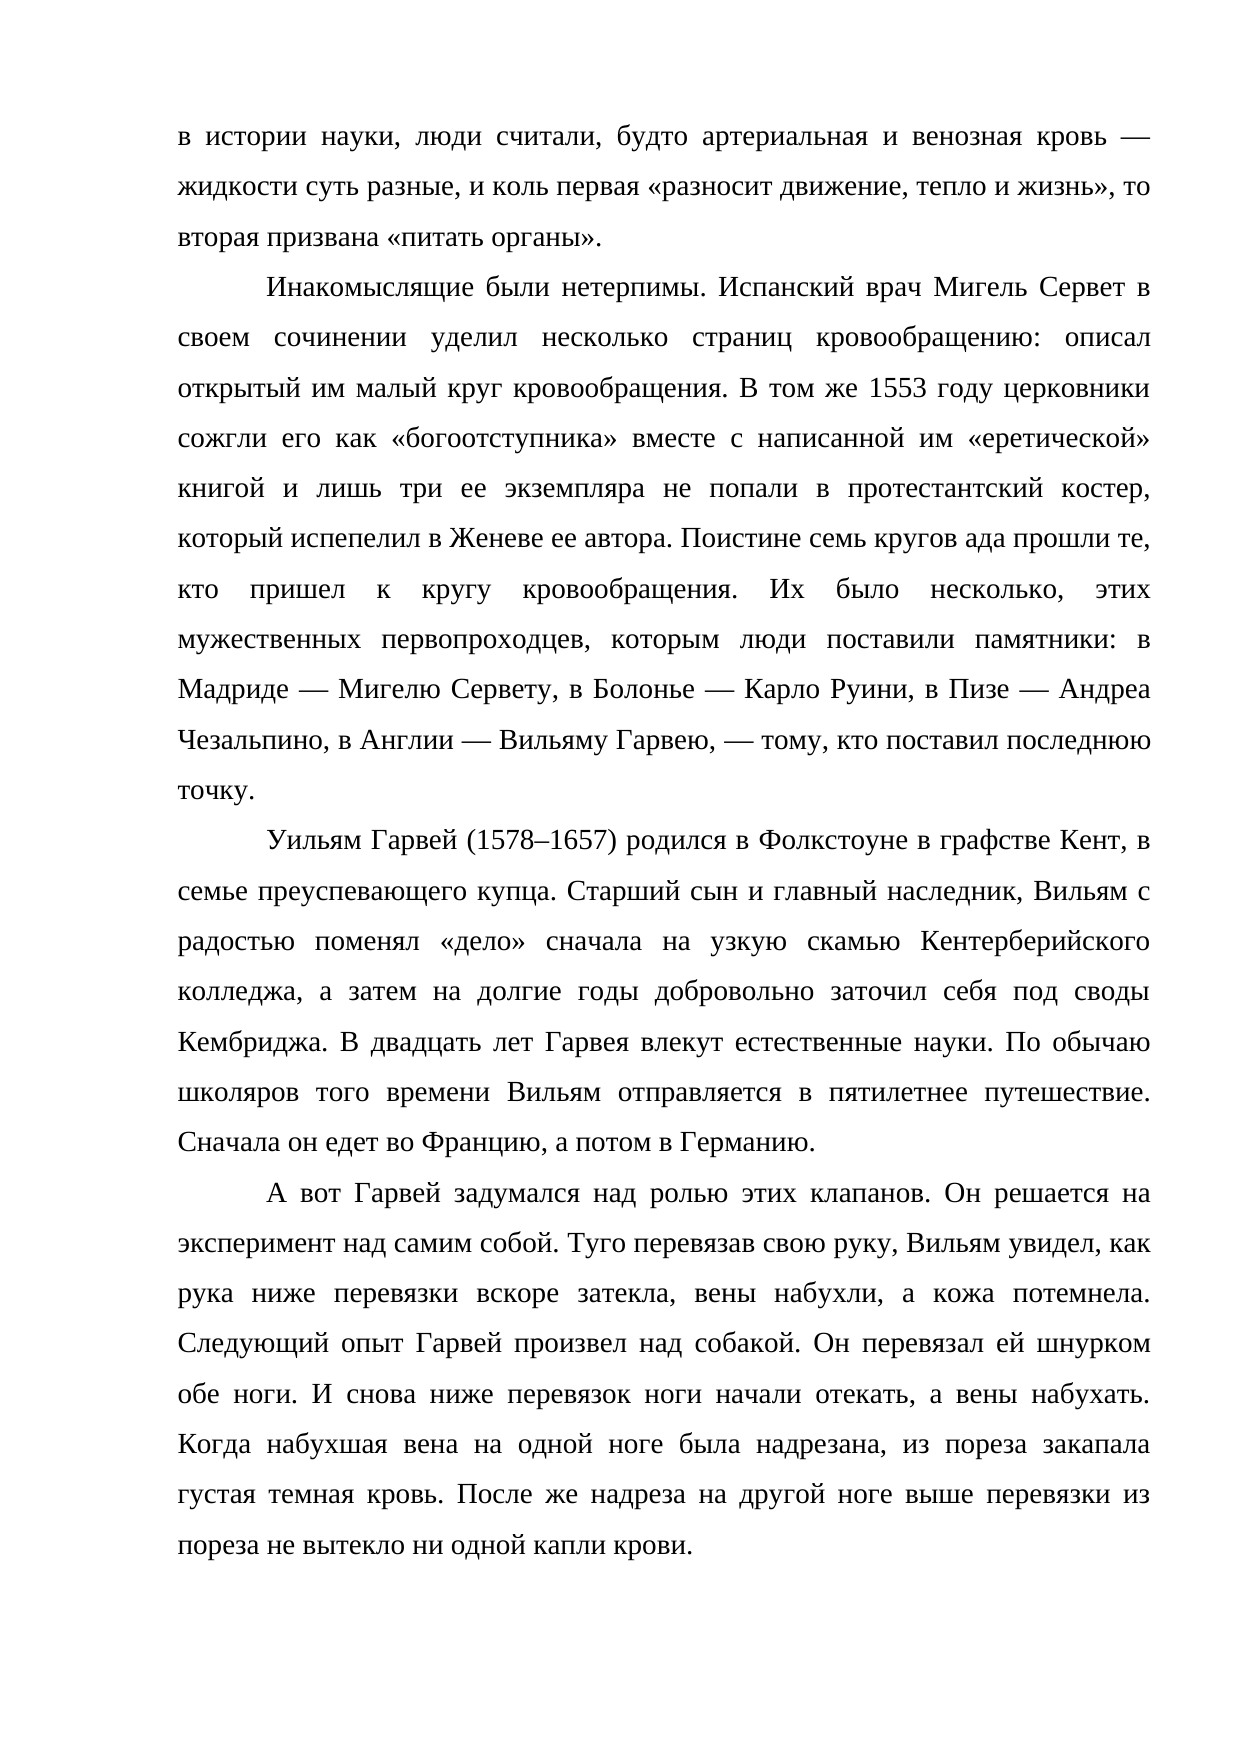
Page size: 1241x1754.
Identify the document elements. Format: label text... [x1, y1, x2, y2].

text Уильям Гарвей (1578–1657) родился в Фолкстоуне в графстве Кент, в семье преуспевающего купца. Старший сын и главный наследник, Вильям с радостью поменял «дело» сначала на узкую скамью Кентерберийского колледжа, а затем на долгие годы добровольно заточил себя под своды Кембриджа. В двадцать лет Гарвея влекут естественные науки. По обычаю школяров того времени Вильям отправляется в пятилетнее путешествие. Сначала он едет во Францию, а потом в Германию. [177, 822, 1152, 1158]
text Инакомыслящие были нетерпимы. Испанский врач Мигель Сервет в своем сочинении уделил несколько страниц кровообращению: описал открытый им малый круг кровообращения. В том же 1553 году церковники сожгли его как «богоотступника» вместе с написанной им «еретической» книгой и лишь три ее экземпляра не попали в протестантский костер, который испепелил в Женеве ее автора. Поистине семь кругов ада прошли те, кто пришел к кругу кровообращения. Их было несколько, этих мужественных первопроходцев, которым люди поставили памятники: в Мадриде — Мигелю Сервету, в Болонье — Карло Руини, в Пизе — Андреа Чезальпино, в Англии — Вильяму Гарвею, — тому, кто поставил последнюю точку. [177, 269, 1152, 806]
text А вот Гарвей задумался над ролью этих клапанов. Он решается на эксперимент над самим собой. Туго перевязав свою руку, Вильям увидел, как рука ниже перевязки вскоре затекла, вены набухли, а кожа потемнела. Следующий опыт Гарвей произвел над собакой. Он перевязал ей шнурком обе ноги. И снова ниже перевязок ноги начали отекать, а вены набухать. Когда набухшая вена на одной ноге была надрезана, из пореза закапала густая темная кровь. После же надреза на другой ноге выше перевязки из пореза не вытекло ни одной капли крови. [177, 1175, 1152, 1560]
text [177, 118, 1152, 252]
